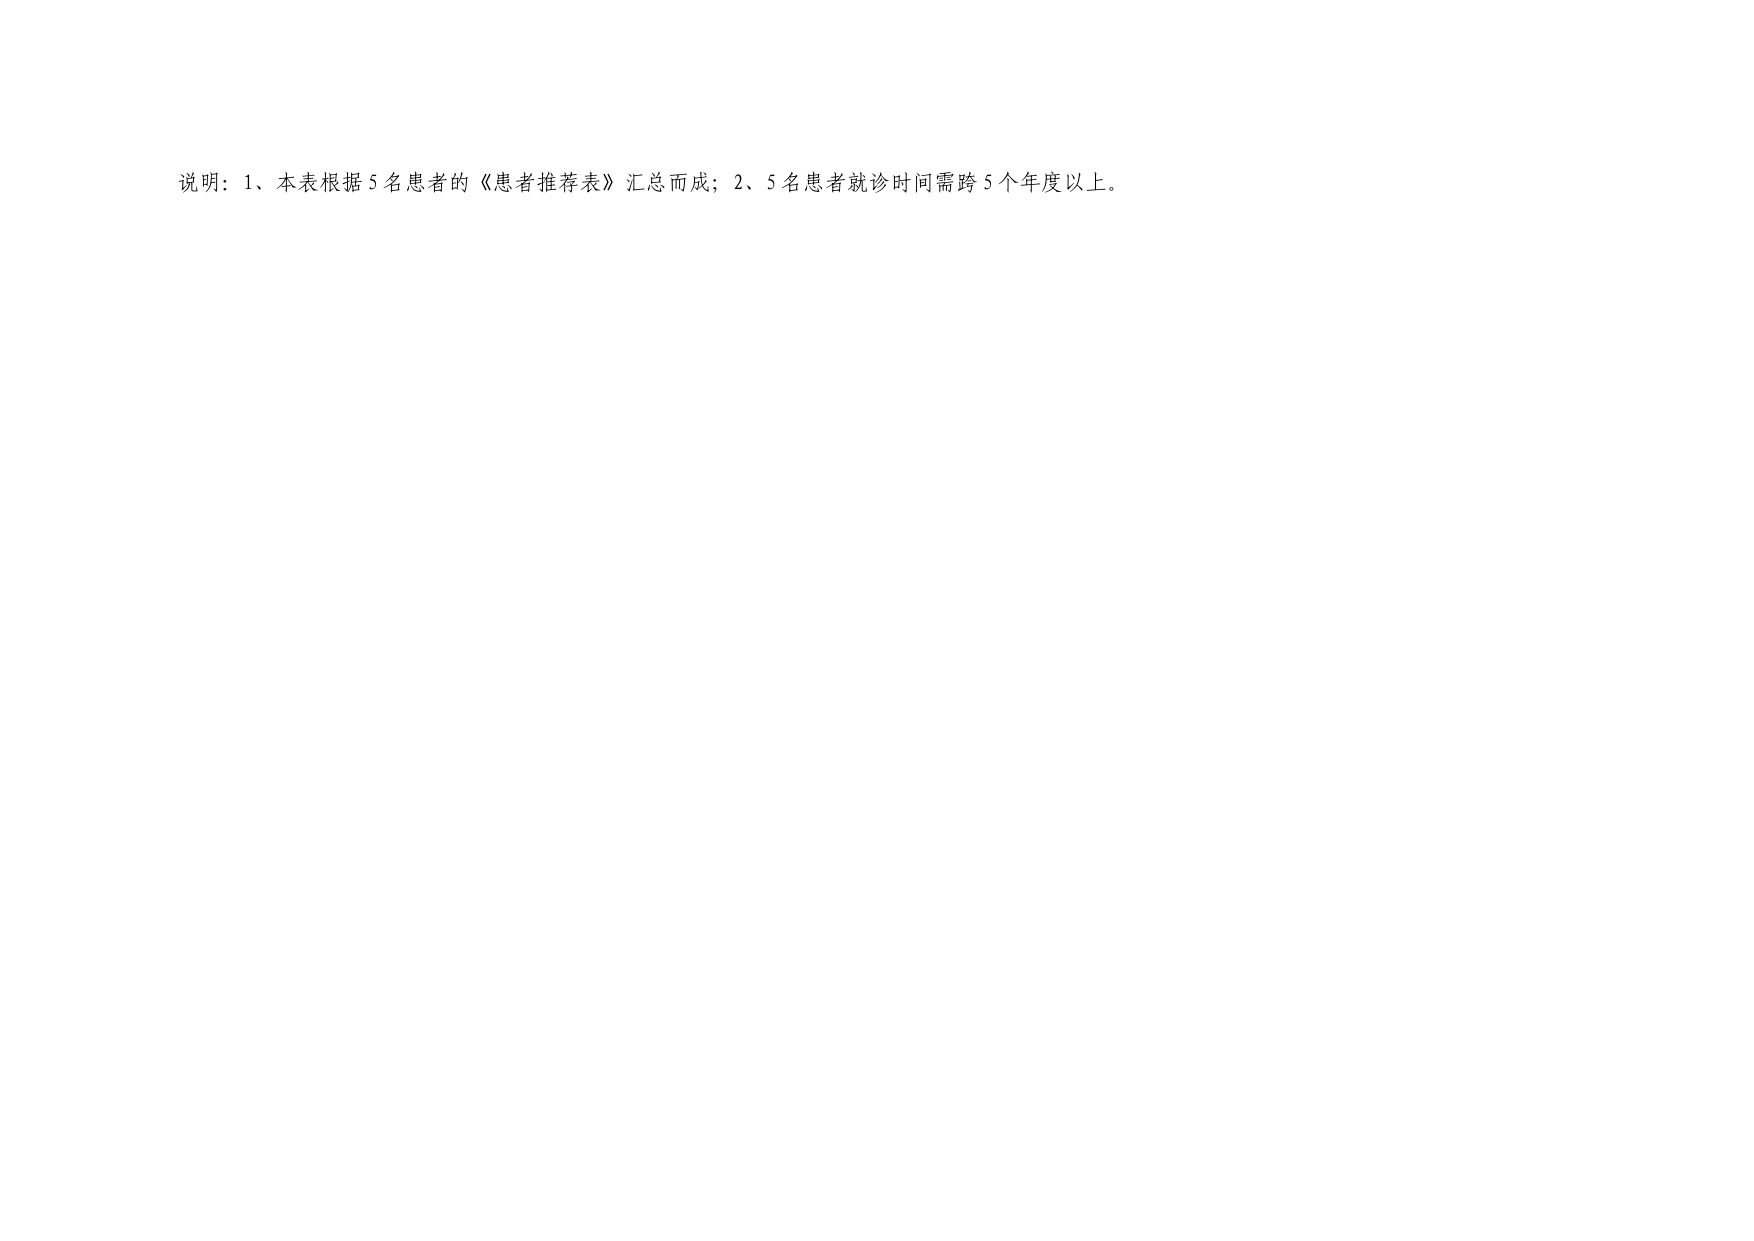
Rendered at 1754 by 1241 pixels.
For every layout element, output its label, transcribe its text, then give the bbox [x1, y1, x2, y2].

text 说明：1、本表根据5名患者的《患者推荐表》汇总而成；2、5名患者就诊时间需跨5个年度以上。 [177, 165, 1577, 198]
